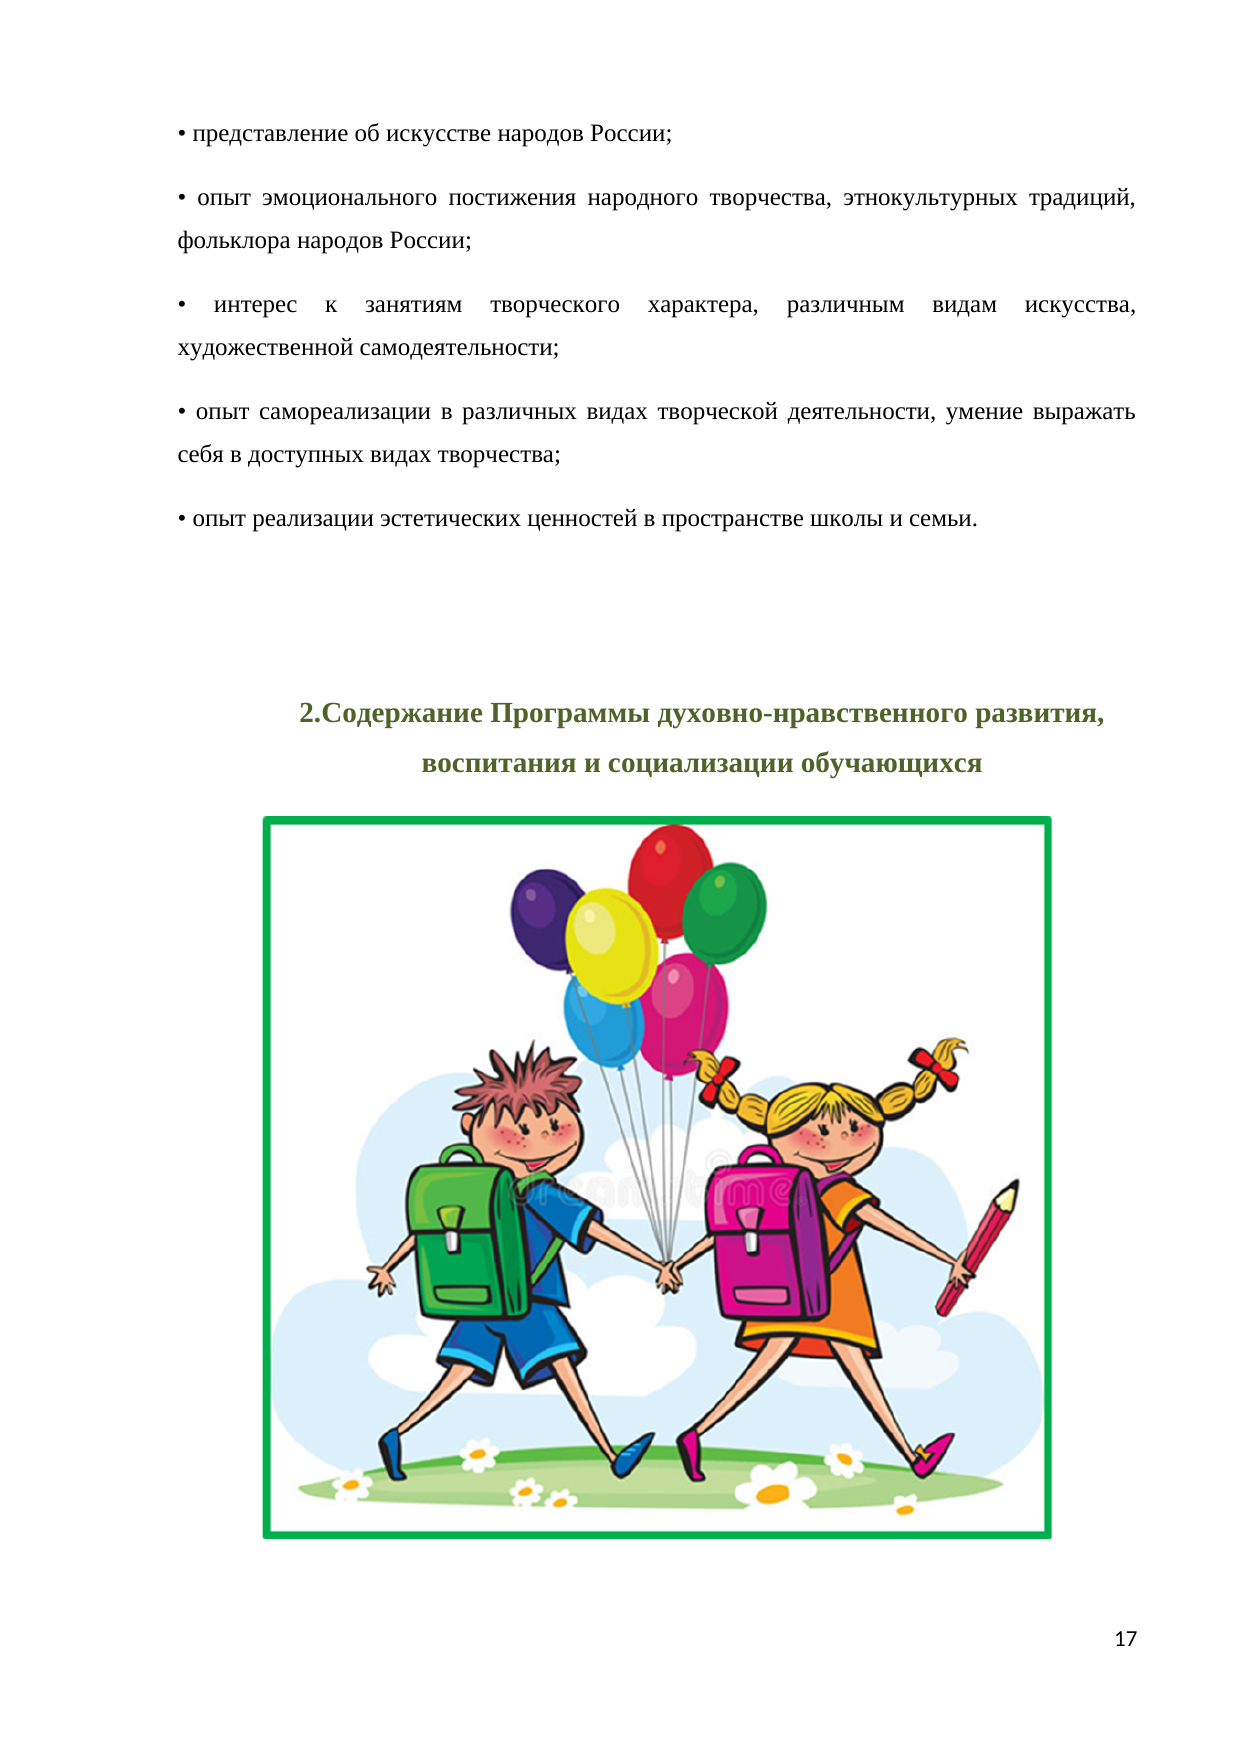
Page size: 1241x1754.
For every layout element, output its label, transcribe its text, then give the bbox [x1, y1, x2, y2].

text • интерес к занятиям творческого характера, различным видам искусства, художественной самодеятельности; [177, 289, 1137, 361]
text • представление об искусстве народов России; [177, 118, 1137, 147]
text • опыт эмоционального постижения народного творчества, этнокультурных традиций, фольклора народов России; [177, 182, 1137, 254]
text • опыт реализации эстетических ценностей в пространстве школы и семьи. [177, 503, 1137, 532]
picture [262, 816, 1052, 1539]
text • опыт самореализации в различных видах творческой деятельности, умение выражать себя в доступных видах творчества; [177, 396, 1137, 468]
list 2.Содержание Программы духовно-нравственного развития, воспитания и социализации обучающихся [267, 695, 1137, 779]
